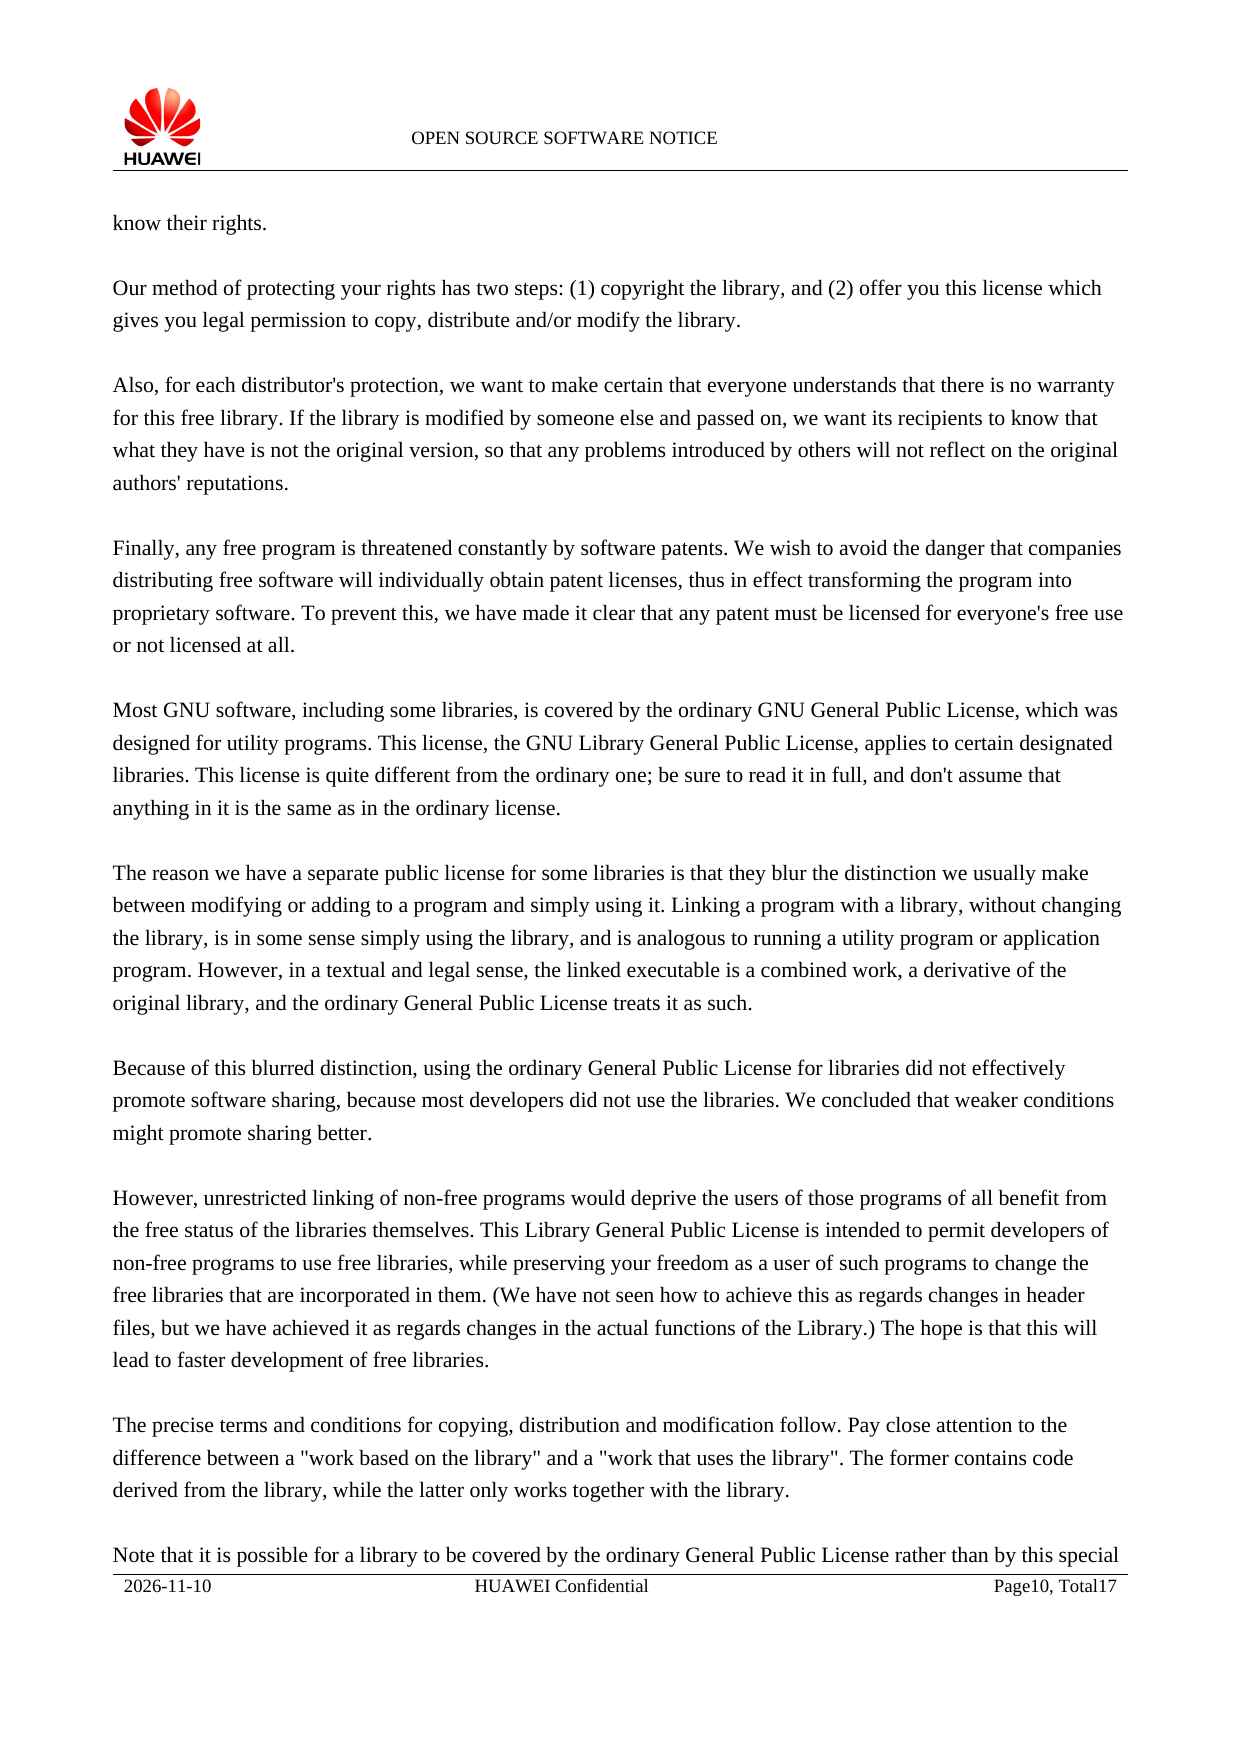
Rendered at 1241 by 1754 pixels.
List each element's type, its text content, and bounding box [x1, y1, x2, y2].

picture [124, 88, 201, 165]
